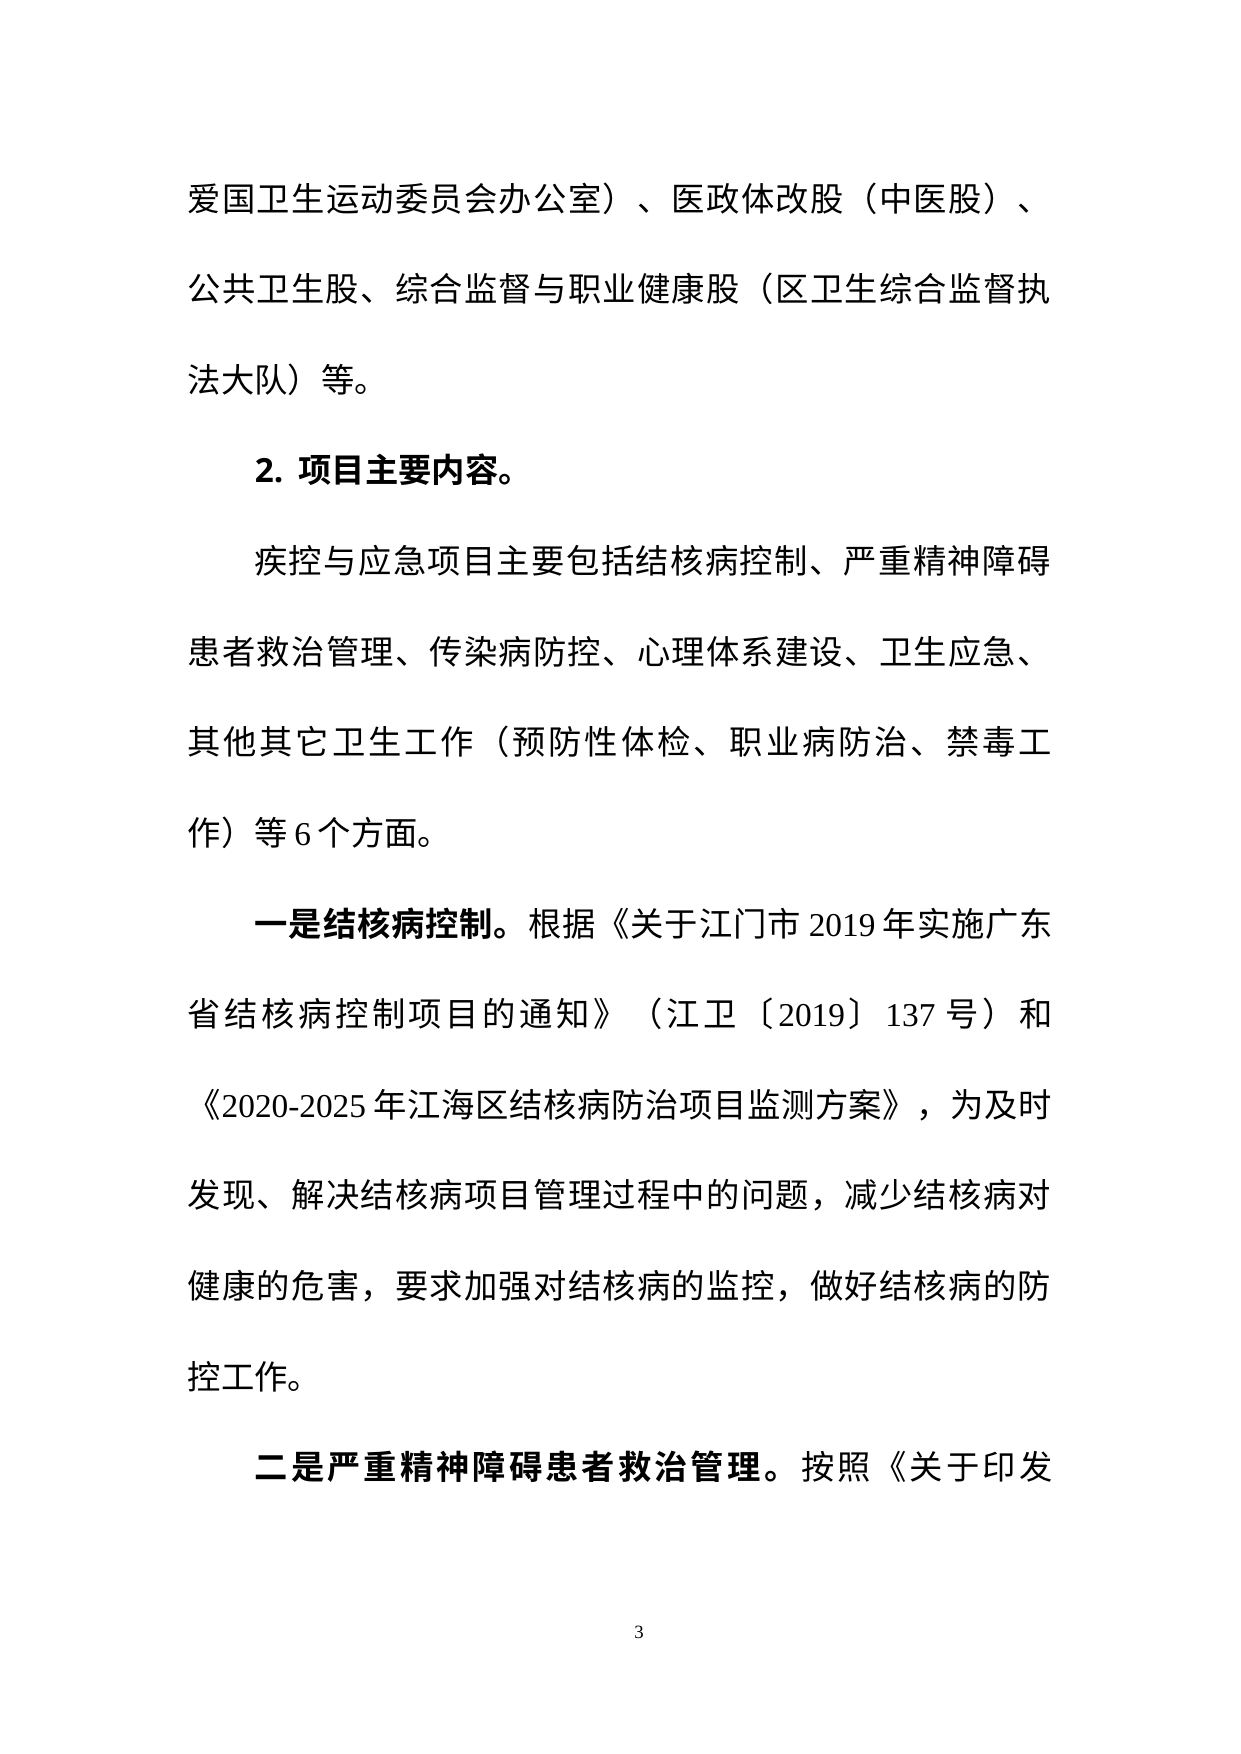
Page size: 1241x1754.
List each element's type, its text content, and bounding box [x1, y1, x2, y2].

text 疾控与应急项目主要包括结核病控制、严重精神障碍患者救治管理、传染病防控、心理体系建设、卫生应急、其他其它卫生工作（预防性体检、职业病防治、禁毒工作）等6个方面。 [187, 514, 1053, 876]
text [187, 1420, 1053, 1511]
text 一是结核病控制。根据《关于江门市2019年实施广东省结核病控制项目的通知》（江卫〔2019〕137号）和《2020-2025年江海区结核病防治项目监测方案》，为及时发现、解决结核病项目管理过程中的问题，减少结核病对健康的危害，要求加强对结核病的监控，做好结核病的防控工作。 [187, 876, 1053, 1420]
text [187, 151, 1053, 423]
subtitle 项目主要内容。 [254, 423, 1053, 514]
